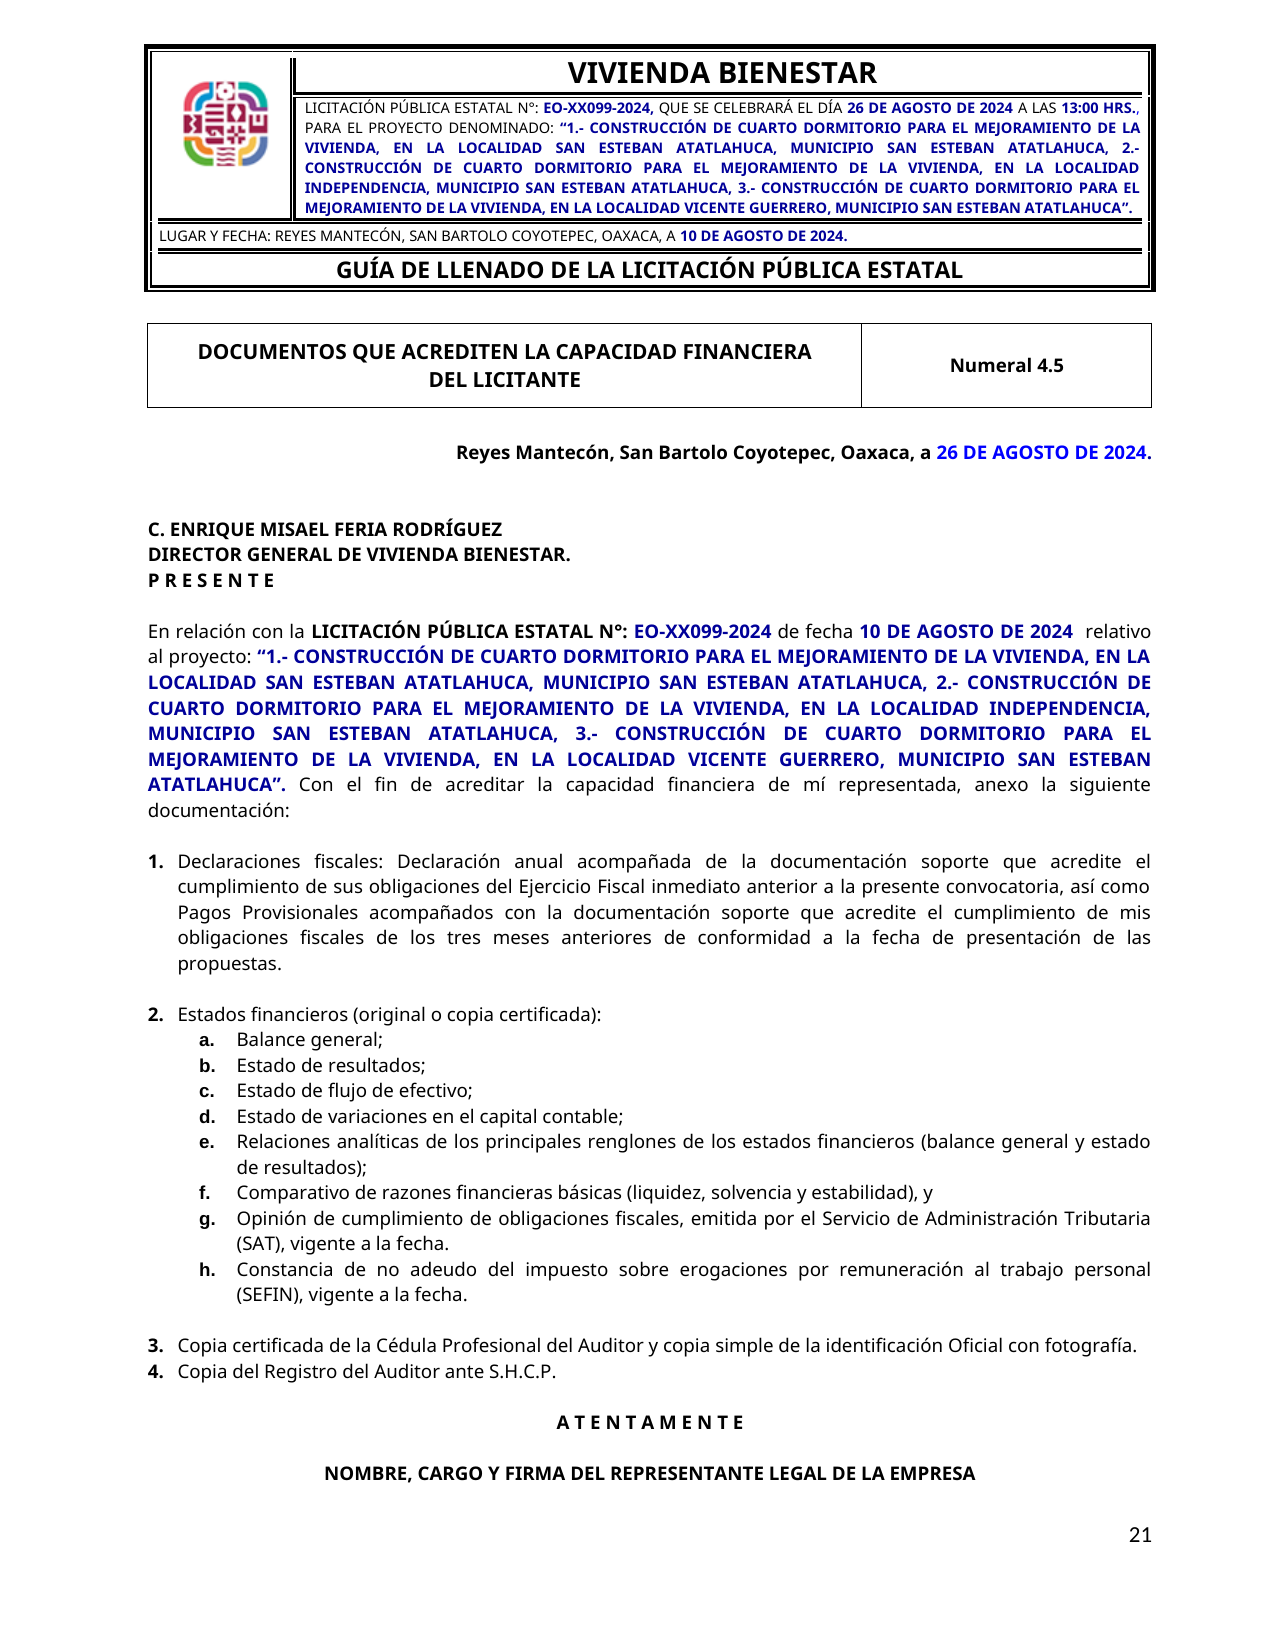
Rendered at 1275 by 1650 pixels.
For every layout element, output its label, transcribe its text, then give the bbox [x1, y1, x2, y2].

list Copia certificada de la Cédula Profesional del Auditor y copia simple de la identificación Oficial con fotografía. [148, 1333, 1152, 1358]
list Estado de variaciones en el capital contable; [199, 1103, 1152, 1129]
text NOMBRE, CARGO Y FIRMA DEL REPRESENTANTE LEGAL DE LA EMPRESA [148, 1460, 1152, 1486]
text C. ENRIQUE MISAEL FERIA RODRÍGUEZ [148, 516, 1152, 542]
list Copia del Registro del Auditor ante S.H.C.P. [148, 1358, 1152, 1384]
picture [172, 73, 279, 172]
list Declaraciones fiscales: Declaración anual acompañada de la documentación soporte que acredite el cumplimiento de sus obligaciones del Ejercicio Fiscal inmediato anterior a la presente convocatoria, así como Pagos Provisionales acompañados con la documentación soporte que acredite el cumplimiento de mis obligaciones fiscales de los tres meses anteriores de conformidad a la fecha de presentación de las propuestas. [148, 848, 1152, 976]
list Estados financieros (original o copia certificada): [148, 1001, 1152, 1027]
text P R E S E N T E [148, 567, 1152, 593]
table_header DOCUMENTOS QUE ACREDITEN LA CAPACIDAD FINANCIERA DEL LICITANTE [148, 324, 861, 407]
table_header Numeral 4.5 [862, 324, 1151, 407]
list Estado de resultados; [199, 1052, 1152, 1078]
text A T E N T A M E N T E [148, 1409, 1152, 1435]
list Constancia de no adeudo del impuesto sobre erogaciones por remuneración al trabajo personal (SEFIN), vigente a la fecha. [199, 1256, 1152, 1307]
list Opinión de cumplimiento de obligaciones fiscales, emitida por el Servicio de Administración Tributaria (SAT), vigente a la fecha. [199, 1205, 1152, 1256]
list Estado de flujo de efectivo; [199, 1078, 1152, 1103]
list Balance general; [199, 1027, 1152, 1052]
text En relación con la LICITACIÓN PÚBLICA ESTATAL N°: EO-XX099-2024 de fecha 10 DE AGOSTO DE 2024 relativo al proyecto: “1.- CONSTRUCCIÓN DE CUARTO DORMITORIO PARA EL MEJORAMIENTO DE LA VIVIENDA, EN LA LOCALIDAD SAN ESTEBAN ATATLAHUCA, MUNICIPIO SAN ESTEBAN ATATLAHUCA, 2.- CONSTRUCCIÓN DE CUARTO DORMITORIO PARA EL MEJORAMIENTO DE LA VIVIENDA, EN LA LOCALIDAD INDEPENDENCIA, MUNICIPIO SAN ESTEBAN ATATLAHUCA, 3.- CONSTRUCCIÓN DE CUARTO DORMITORIO PARA EL MEJORAMIENTO DE LA VIVIENDA, EN LA LOCALIDAD VICENTE GUERRERO, MUNICIPIO SAN ESTEBAN ATATLAHUCA”. Con el fin de acreditar la capacidad financiera de mí representada, anexo la siguiente documentación: [148, 618, 1152, 822]
text DIRECTOR GENERAL DE VIVIENDA BIENESTAR. [148, 542, 1152, 567]
text Reyes Mantecón, San Bartolo Coyotepec, Oaxaca, a 26 DE AGOSTO DE 2024. [0, 439, 1152, 465]
list Comparativo de razones financieras básicas (liquidez, solvencia y estabilidad), y [199, 1180, 1152, 1205]
list Relaciones analíticas de los principales renglones de los estados financieros (balance general y estado de resultados); [199, 1129, 1152, 1180]
